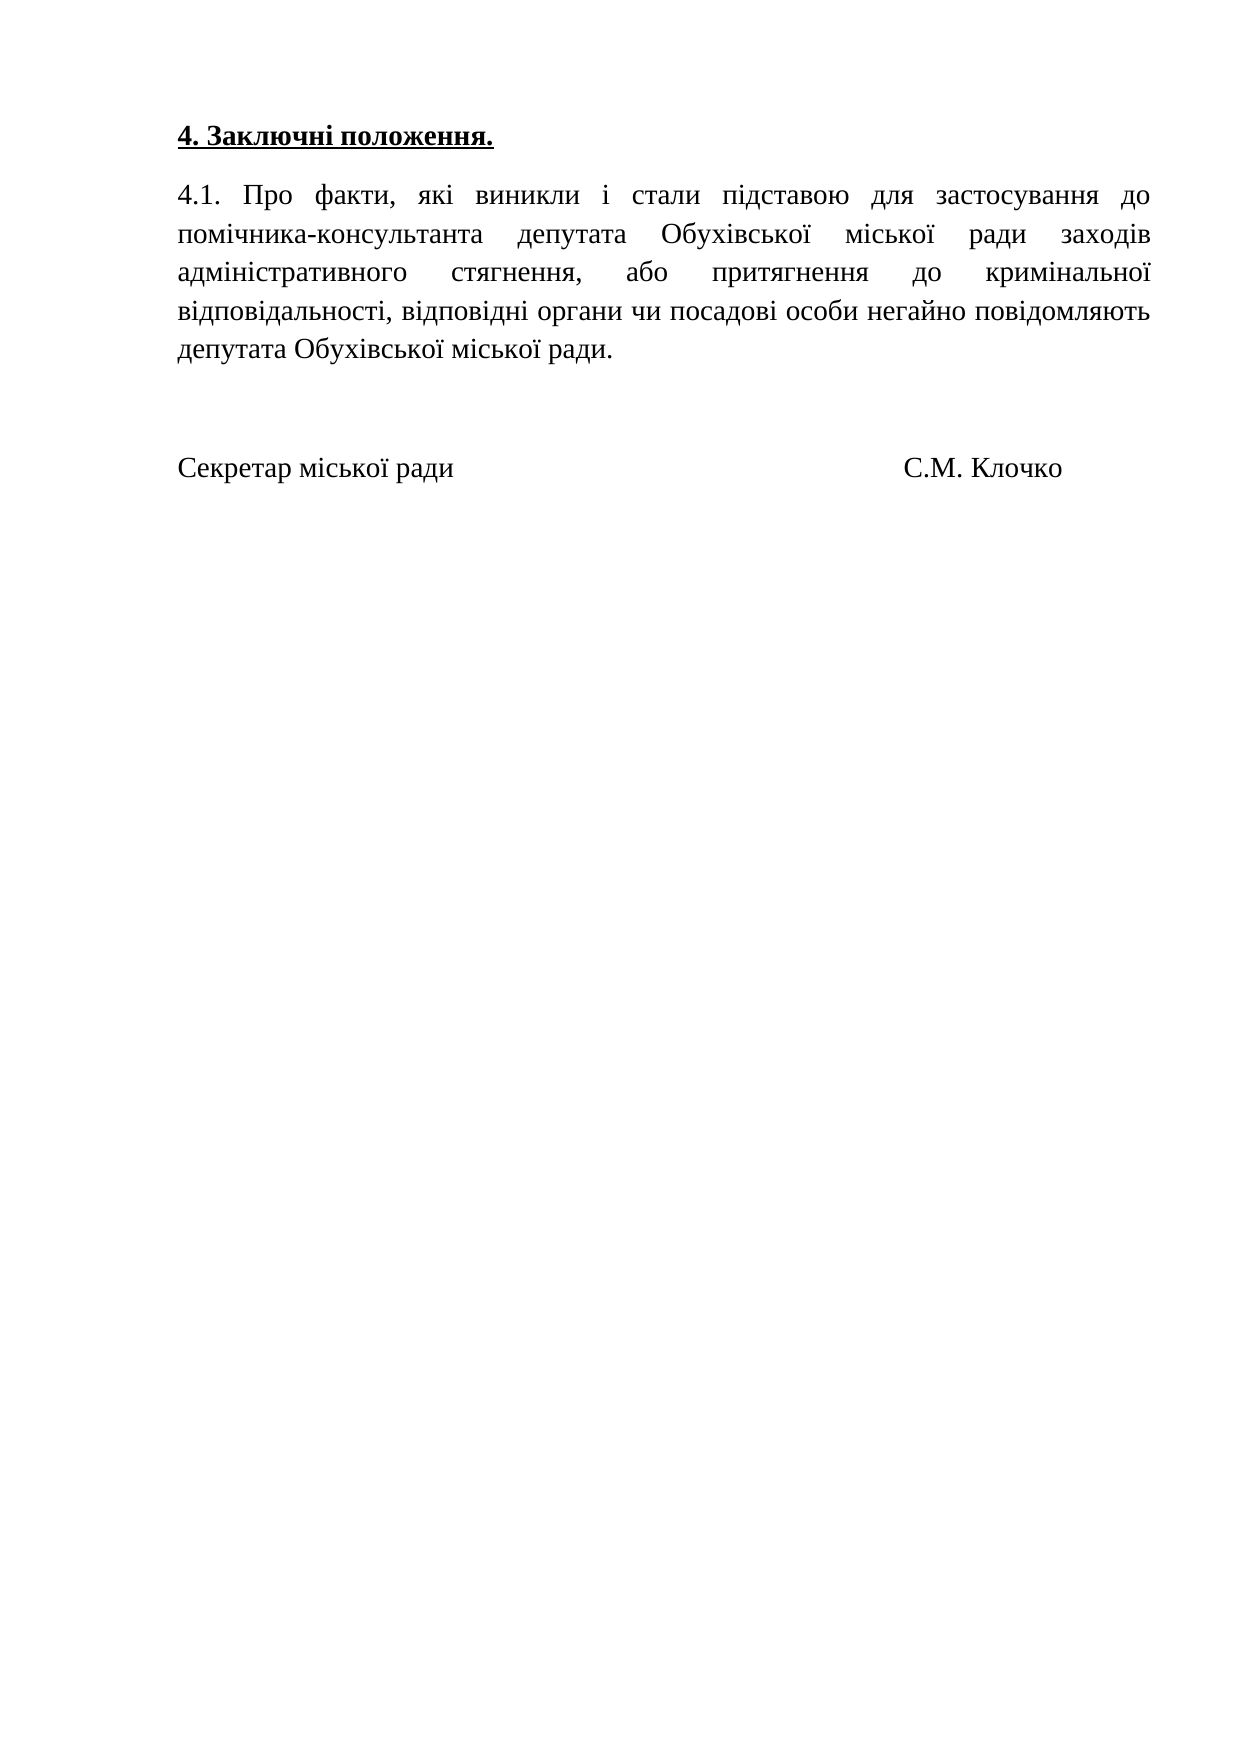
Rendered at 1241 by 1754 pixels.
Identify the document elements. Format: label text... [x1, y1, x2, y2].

text 4.1. Про факти, які виникли і стали підставою для застосування до помічника-консультанта депутата Обухівської міської ради заходів адміністративного стягнення, або притягнення до кримінальної відповідальності, відповідні органи чи посадові особи негайно повідомляють депутата Обухівської міської ради. [177, 177, 1152, 365]
text Секретар міської ради С.М. Клочко [177, 450, 1152, 484]
text 4. Заключні положення. [177, 118, 1152, 152]
